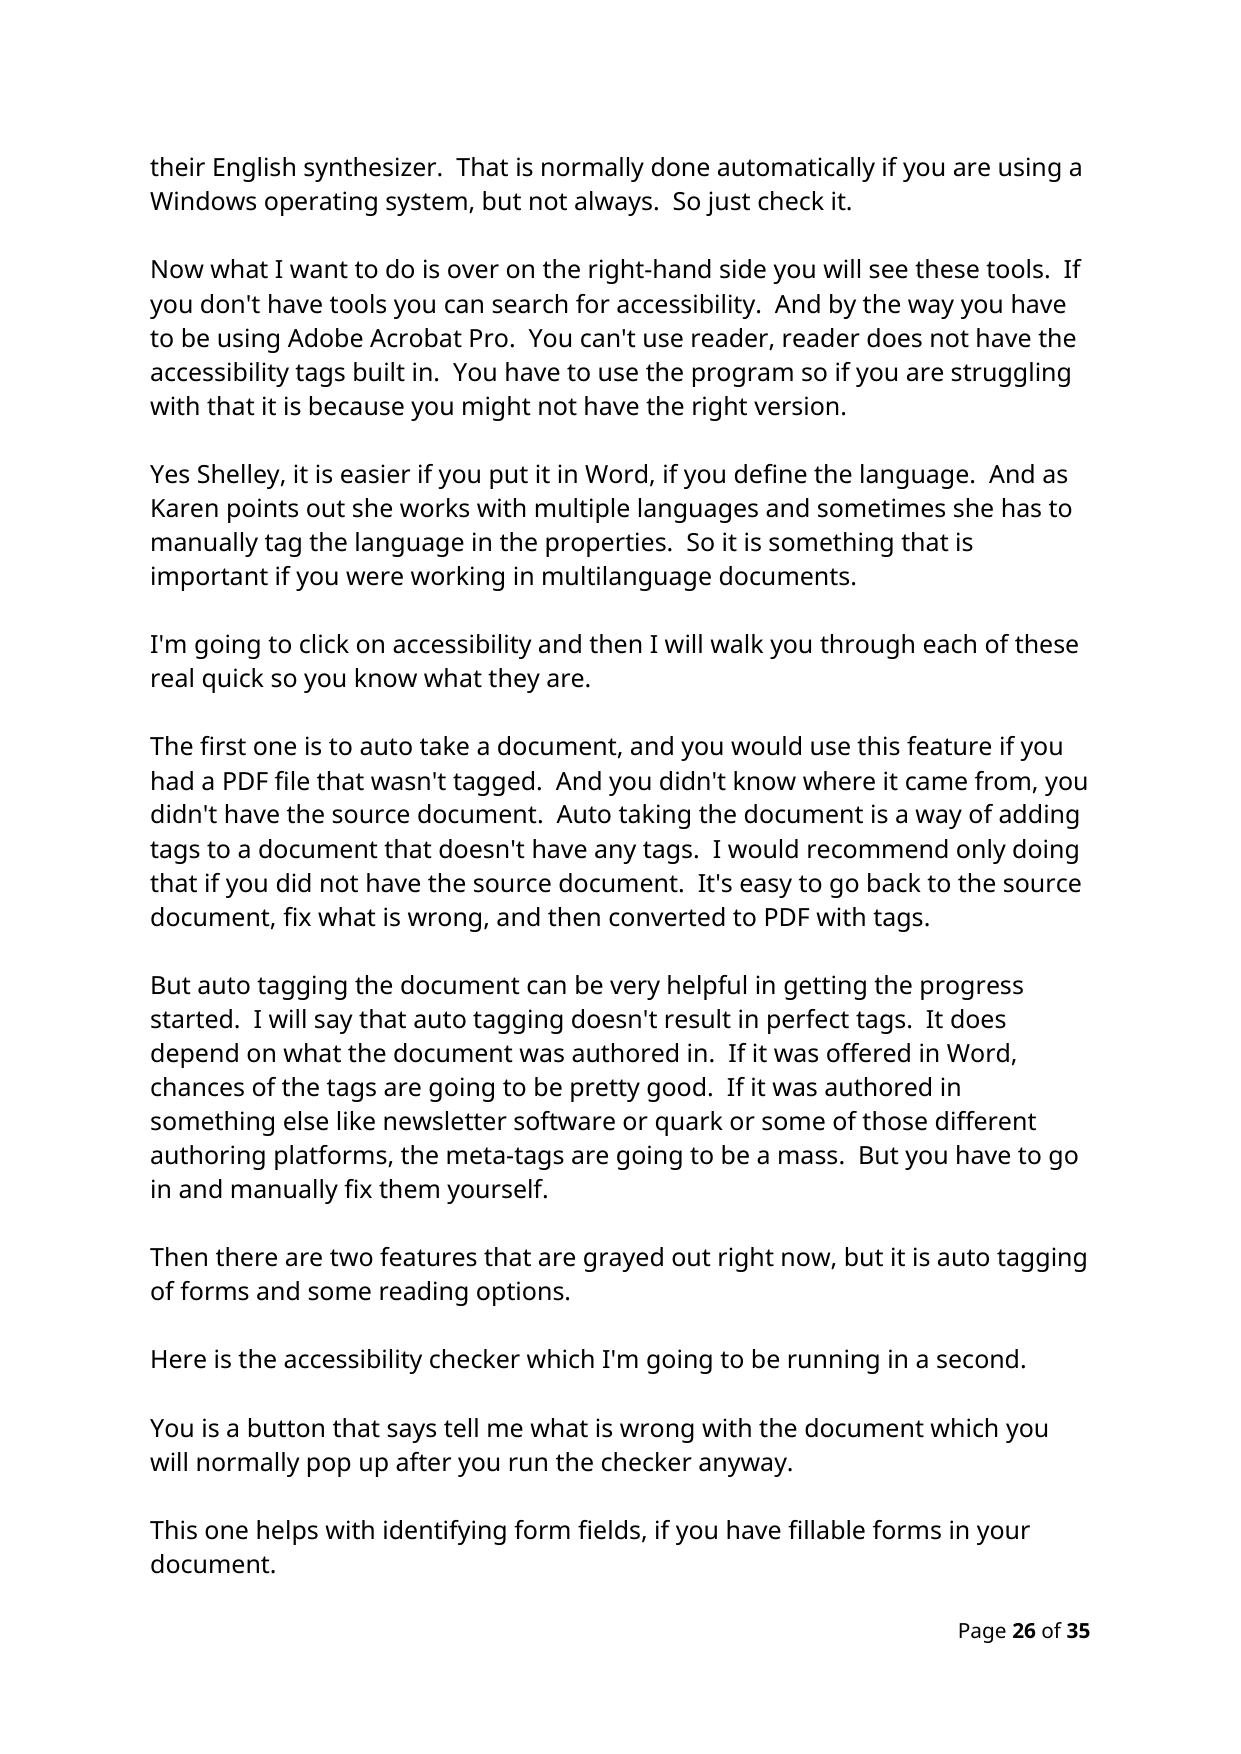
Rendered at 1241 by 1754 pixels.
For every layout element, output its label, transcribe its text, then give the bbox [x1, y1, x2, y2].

text The first one is to auto take a document, and you would use this feature if you had a PDF file that wasn't tagged. And you didn't know where it came from, you didn't have the source document. Auto taking the document is a way of adding tags to a document that doesn't have any tags. I would recommend only doing that if you did not have the source document. It's easy to go back to the source document, fix what is wrong, and then converted to PDF with tags. [150, 729, 1090, 933]
text Here is the accessibility checker which I'm going to be running in a second. [150, 1342, 1090, 1376]
text You is a button that says tell me what is wrong with the document which you will normally pop up after you run the checker anyway. [150, 1410, 1090, 1478]
text Yes Shelley, it is easier if you put it in Word, if you define the language. And as Karen points out she works with multiple languages and sometimes she has to manually tag the language in the properties. So it is something that is important if you were working in multilanguage documents. [150, 457, 1090, 593]
text But auto tagging the document can be very helpful in getting the progress started. I will say that auto tagging doesn't result in perfect tags. It does depend on what the document was authored in. If it was offered in Word, chances of the tags are going to be pretty good. If it was authored in something else like newsletter software or quark or some of those different authoring platforms, the meta-tags are going to be a mass. But you have to go in and manually fix them yourself. [150, 967, 1090, 1206]
text This one helps with identifying form fields, if you have fillable forms in your document. [150, 1512, 1090, 1581]
text I'm going to click on accessibility and then I will walk you through each of these real quick so you know what they are. [150, 627, 1090, 695]
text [150, 150, 1090, 218]
text Now what I want to do is over on the right-hand side you will see these tools. If you don't have tools you can search for accessibility. And by the way you have to be using Adobe Acrobat Pro. You can't use reader, reader does not have the accessibility tags built in. You have to use the program so if you are struggling with that it is because you might not have the right version. [150, 252, 1090, 422]
text Then there are two features that are grayed out right now, but it is auto tagging of forms and some reading options. [150, 1240, 1090, 1308]
